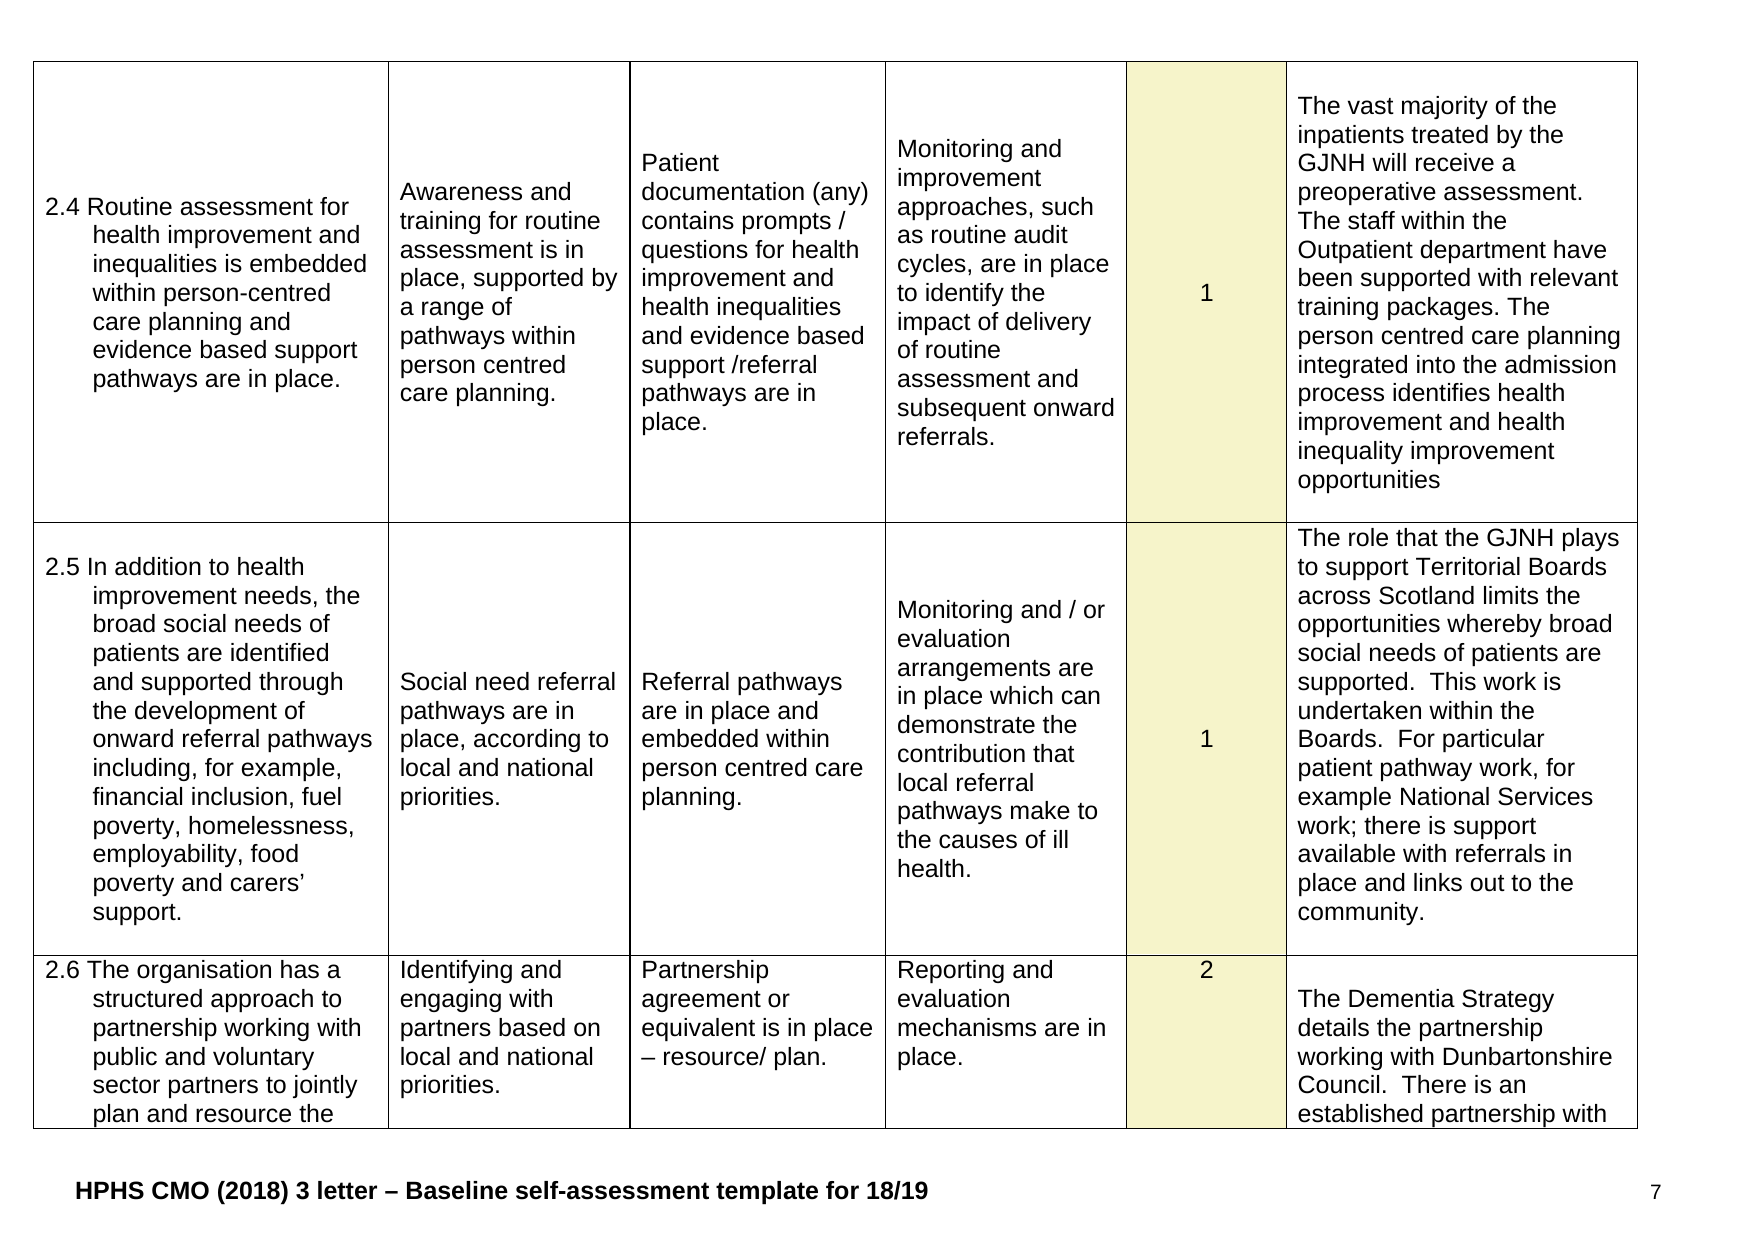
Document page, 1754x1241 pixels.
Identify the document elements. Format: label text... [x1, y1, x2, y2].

table_cell Social need referral pathways are in place, according to local and national priorities. [389, 523, 629, 954]
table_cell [886, 956, 1126, 1128]
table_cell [631, 956, 885, 1128]
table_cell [389, 956, 629, 1128]
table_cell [34, 956, 388, 1128]
table_cell Awareness and training for routine assessment is in place, supported by a range of pathways within person centred care planning. [389, 62, 629, 522]
table_cell The vast majority of the inpatients treated by the GJNH will receive a preoperative assessment. The staff within the Outpatient department have been supported with relevant training packages. The person centred care planning integrated into the admission process identifies health improvement and health inequality improvement opportunities [1287, 62, 1637, 522]
table_cell Patient documentation (any) contains prompts / questions for health improvement and health inequalities and evidence based support /referral pathways are in place. [631, 62, 885, 522]
table_cell Monitoring and improvement approaches, such as routine audit cycles, are in place to identify the impact of delivery of routine assessment and subsequent onward referrals. [886, 62, 1126, 522]
table_cell Monitoring and / or evaluation arrangements are in place which can demonstrate the contribution that local referral pathways make to the causes of ill health. [886, 523, 1126, 954]
table_cell The role that the GJNH plays to support Territorial Boards across Scotland limits the opportunities whereby broad social needs of patients are supported. This work is undertaken within the Boards. For particular patient pathway work, for example National Services work; there is support available with referrals in place and links out to the community. [1287, 523, 1637, 954]
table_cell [1287, 956, 1637, 1128]
table_cell 2.5 In addition to health improvement needs, the broad social needs of patients are identified and supported through the development of onward referral pathways including, for example, financial inclusion, fuel poverty, homelessness, employability, food poverty and carers’ support. [34, 523, 388, 954]
table_cell 2.4 Routine assessment for health improvement and inequalities is embedded within person-centred care planning and evidence based support pathways are in place. [34, 62, 388, 522]
table_cell Referral pathways are in place and embedded within person centred care planning. [631, 523, 885, 954]
